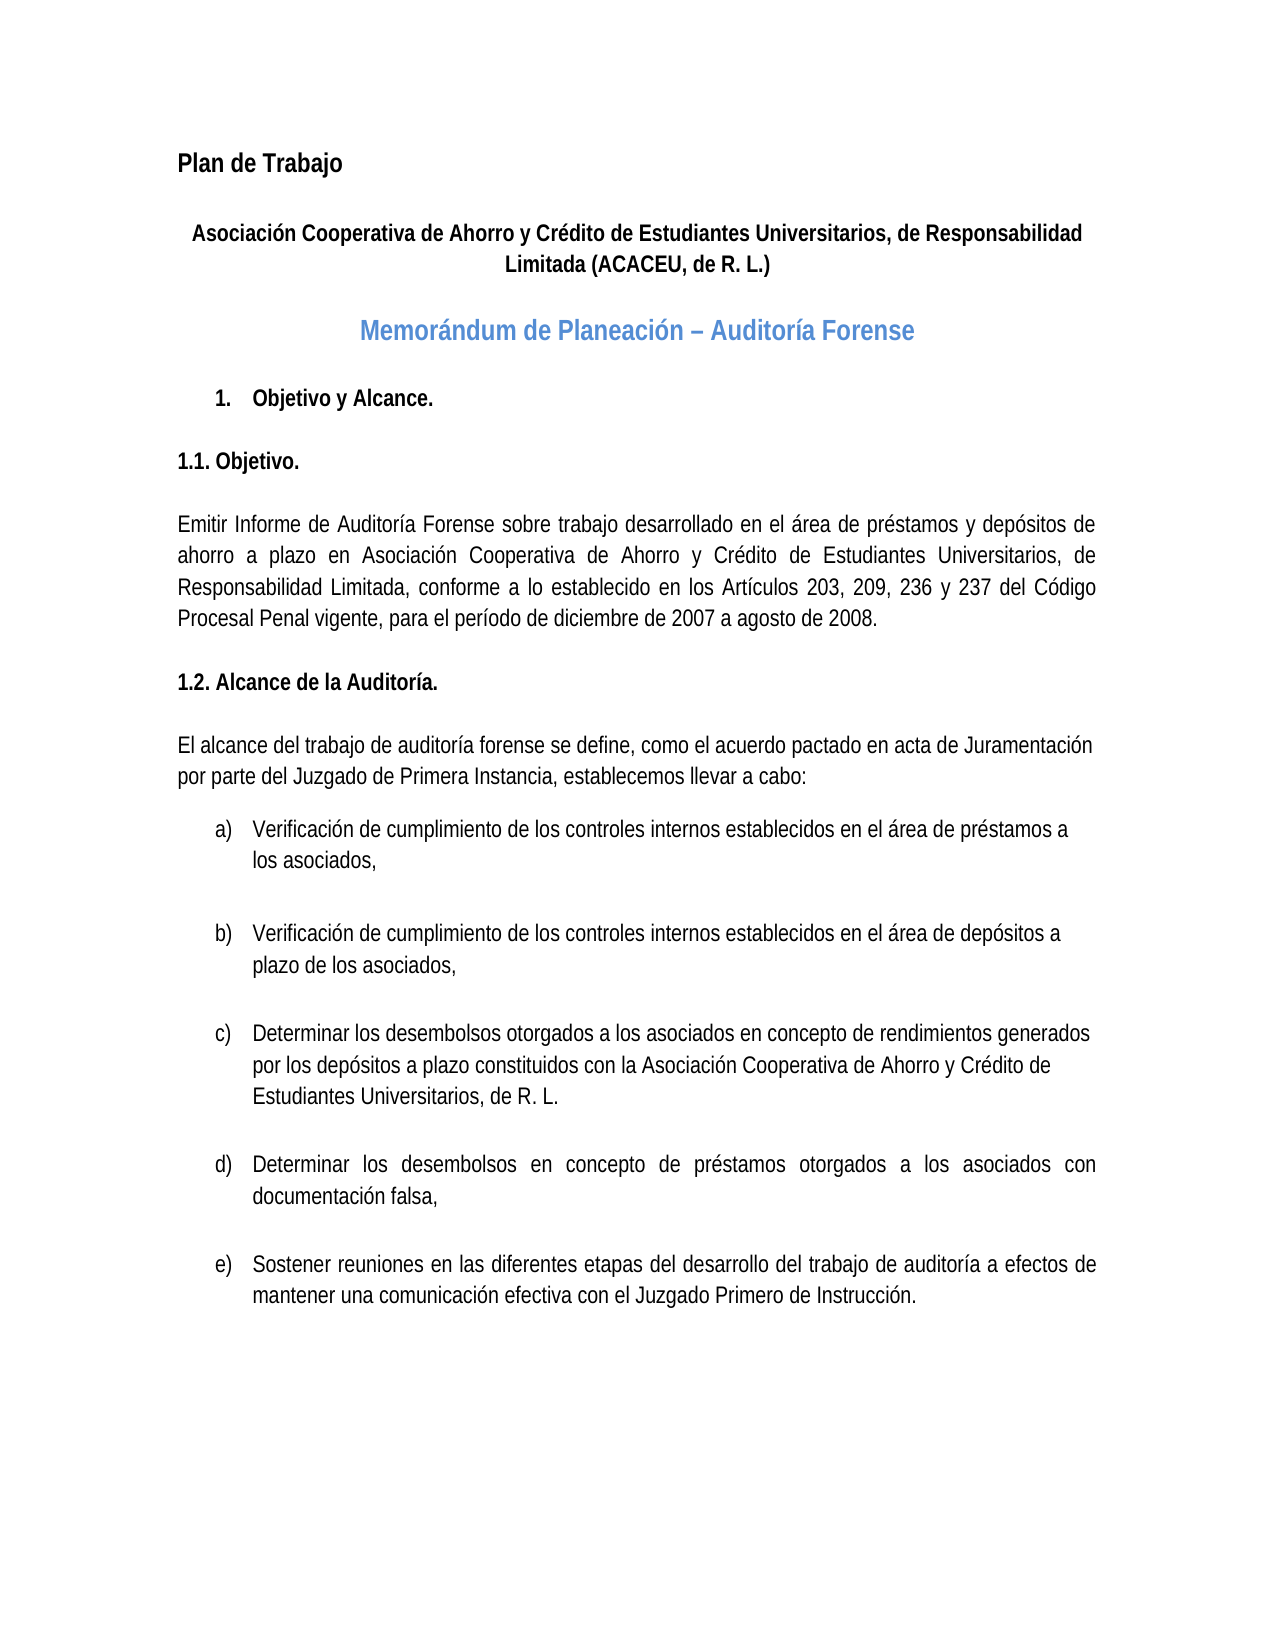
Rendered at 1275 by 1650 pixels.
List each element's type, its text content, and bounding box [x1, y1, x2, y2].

text Asociación Cooperativa de Ahorro y Crédito de Estudiantes Universitarios, de Responsabilidad Limitada (ACACEU, de R. L.) [177, 219, 1098, 278]
text Plan de Trabajo [177, 148, 1098, 179]
list Objetivo y Alcance. [215, 383, 1098, 411]
text El alcance del trabajo de auditoría forense se define, como el acuerdo pactado en acta de Juramentación por parte del Juzgado de Primera Instancia, establecemos llevar a cabo: [177, 731, 1098, 790]
list Verificación de cumplimiento de los controles internos establecidos en el área de depósitos a plazo de los asociados, [215, 919, 1098, 978]
list Sostener reuniones en las diferentes etapas del desarrollo del trabajo de auditoría a efectos de mantener una comunicación efectiva con el Juzgado Primero de Instrucción. [215, 1250, 1098, 1309]
text 1.2. Alcance de la Auditoría. [177, 668, 1098, 695]
list Determinar los desembolsos en concepto de préstamos otorgados a los asociados con documentación falsa, [215, 1150, 1098, 1209]
list Verificación de cumplimiento de los controles internos establecidos en el área de préstamos a los asociados, [215, 815, 1098, 874]
text Emitir Informe de Auditoría Forense sobre trabajo desarrollado en el área de préstamos y depósitos de ahorro a plazo en Asociación Cooperativa de Ahorro y Crédito de Estudiantes Universitarios, de Responsabilidad Limitada, conforme a lo establecido en los Artículos 203, 209, 236 y 237 del Código Procesal Penal vigente, para el período de diciembre de 2007 a agosto de 2008. [177, 510, 1098, 632]
text Memorándum de Planeación – Auditoría Forense [177, 313, 1098, 347]
list Determinar los desembolsos otorgados a los asociados en concepto de rendimientos generados por los depósitos a plazo constituidos con la Asociación Cooperativa de Ahorro y Crédito de Estudiantes Universitarios, de R. L. [215, 1019, 1098, 1110]
text 1.1. Objetivo. [177, 447, 1098, 474]
